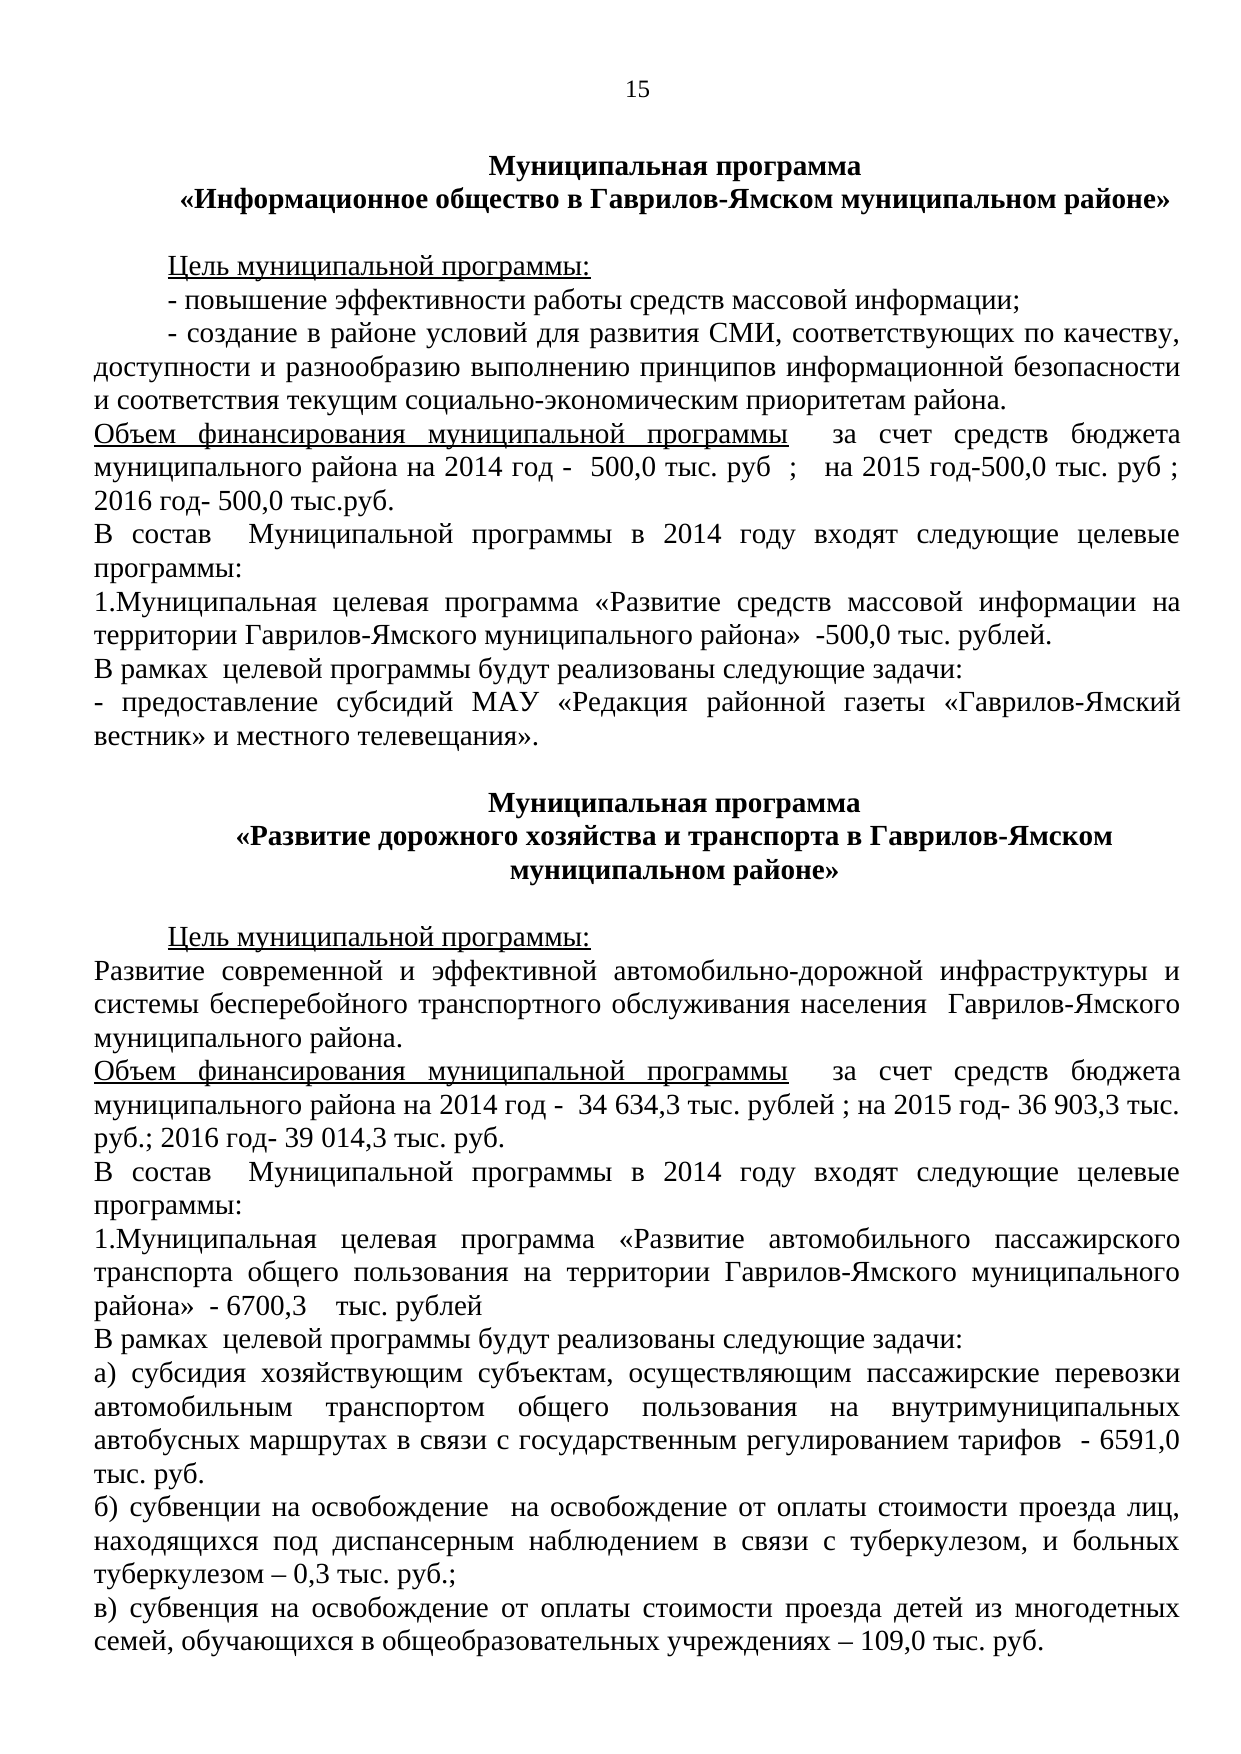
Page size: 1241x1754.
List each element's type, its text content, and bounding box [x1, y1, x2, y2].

text в) субвенция на освобождение от оплаты стоимости проезда детей из многодетных семей, обучающихся в общеобразовательных учреждениях – 109,0 тыс. руб. [94, 1590, 1181, 1657]
list 1.Муниципальная целевая программа «Развитие автомобильного пассажирского транспорта общего пользования на территории Гаврилов-Ямского муниципального района» - 6700,3 тыс. рублей [94, 1221, 1181, 1322]
text б) субвенции на освобождение на освобождение от оплаты стоимости проезда лиц, находящихся под диспансерным наблюдением в связи с туберкулезом, и больных туберкулезом – 0,3 тыс. руб.; [94, 1489, 1181, 1590]
text - повышение эффективности работы средств массовой информации; [94, 282, 1181, 315]
text Объем финансирования муниципальной программы за счет средств бюджета муниципального района на 2014 год - 34 634,3 тыс. рублей ; на 2015 год- 36 903,3 тыс. руб.; 2016 год- 39 014,3 тыс. руб. [94, 1053, 1181, 1154]
text - предоставление субсидий МАУ «Редакция районной газеты «Гаврилов-Ямский вестник» и местного телевещания». [94, 684, 1181, 751]
text В состав Муниципальной программы в 2014 году входят следующие целевые программы: [94, 517, 1181, 584]
text Муниципальная программа [168, 785, 1181, 818]
text В рамках целевой программы будут реализованы следующие задачи: [94, 651, 1181, 684]
text а) субсидия хозяйствующим субъектам, осуществляющим пассажирские перевозки автомобильным транспортом общего пользования на внутримуниципальных автобусных маршрутах в связи с государственным регулированием тарифов - 6591,0 тыс. руб. [94, 1355, 1181, 1489]
text Цель муниципальной программы: [94, 919, 1181, 953]
text Муниципальная программа [94, 148, 1181, 181]
text Цель муниципальной программы: [94, 248, 1181, 282]
text В состав Муниципальной программы в 2014 году входят следующие целевые программы: [94, 1154, 1181, 1221]
text В рамках целевой программы будут реализованы следующие задачи: [94, 1322, 1181, 1355]
text Развитие современной и эффективной автомобильно-дорожной инфраструктуры и системы бесперебойного транспортного обслуживания населения Гаврилов-Ямского муниципального района. [94, 953, 1181, 1053]
text - создание в районе условий для развития СМИ, соответствующих по качеству, доступности и разнообразию выполнению принципов информационной безопасности и соответствия текущим социально-экономическим приоритетам района. [94, 315, 1181, 416]
text «Развитие дорожного хозяйства и транспорта в Гаврилов-Ямском муниципальном районе» [168, 818, 1181, 886]
text «Информационное общество в Гаврилов-Ямском муниципальном районе» [94, 181, 1181, 215]
text Объем финансирования муниципальной программы за счет средств бюджета муниципального района на 2014 год - 500,0 тыс. руб ; на 2015 год-500,0 тыс. руб ; 2016 год- 500,0 тыс.руб. [94, 416, 1181, 517]
text 1.Муниципальная целевая программа «Развитие средств массовой информации на территории Гаврилов-Ямского муниципального района» -500,0 тыс. рублей. [94, 584, 1181, 651]
